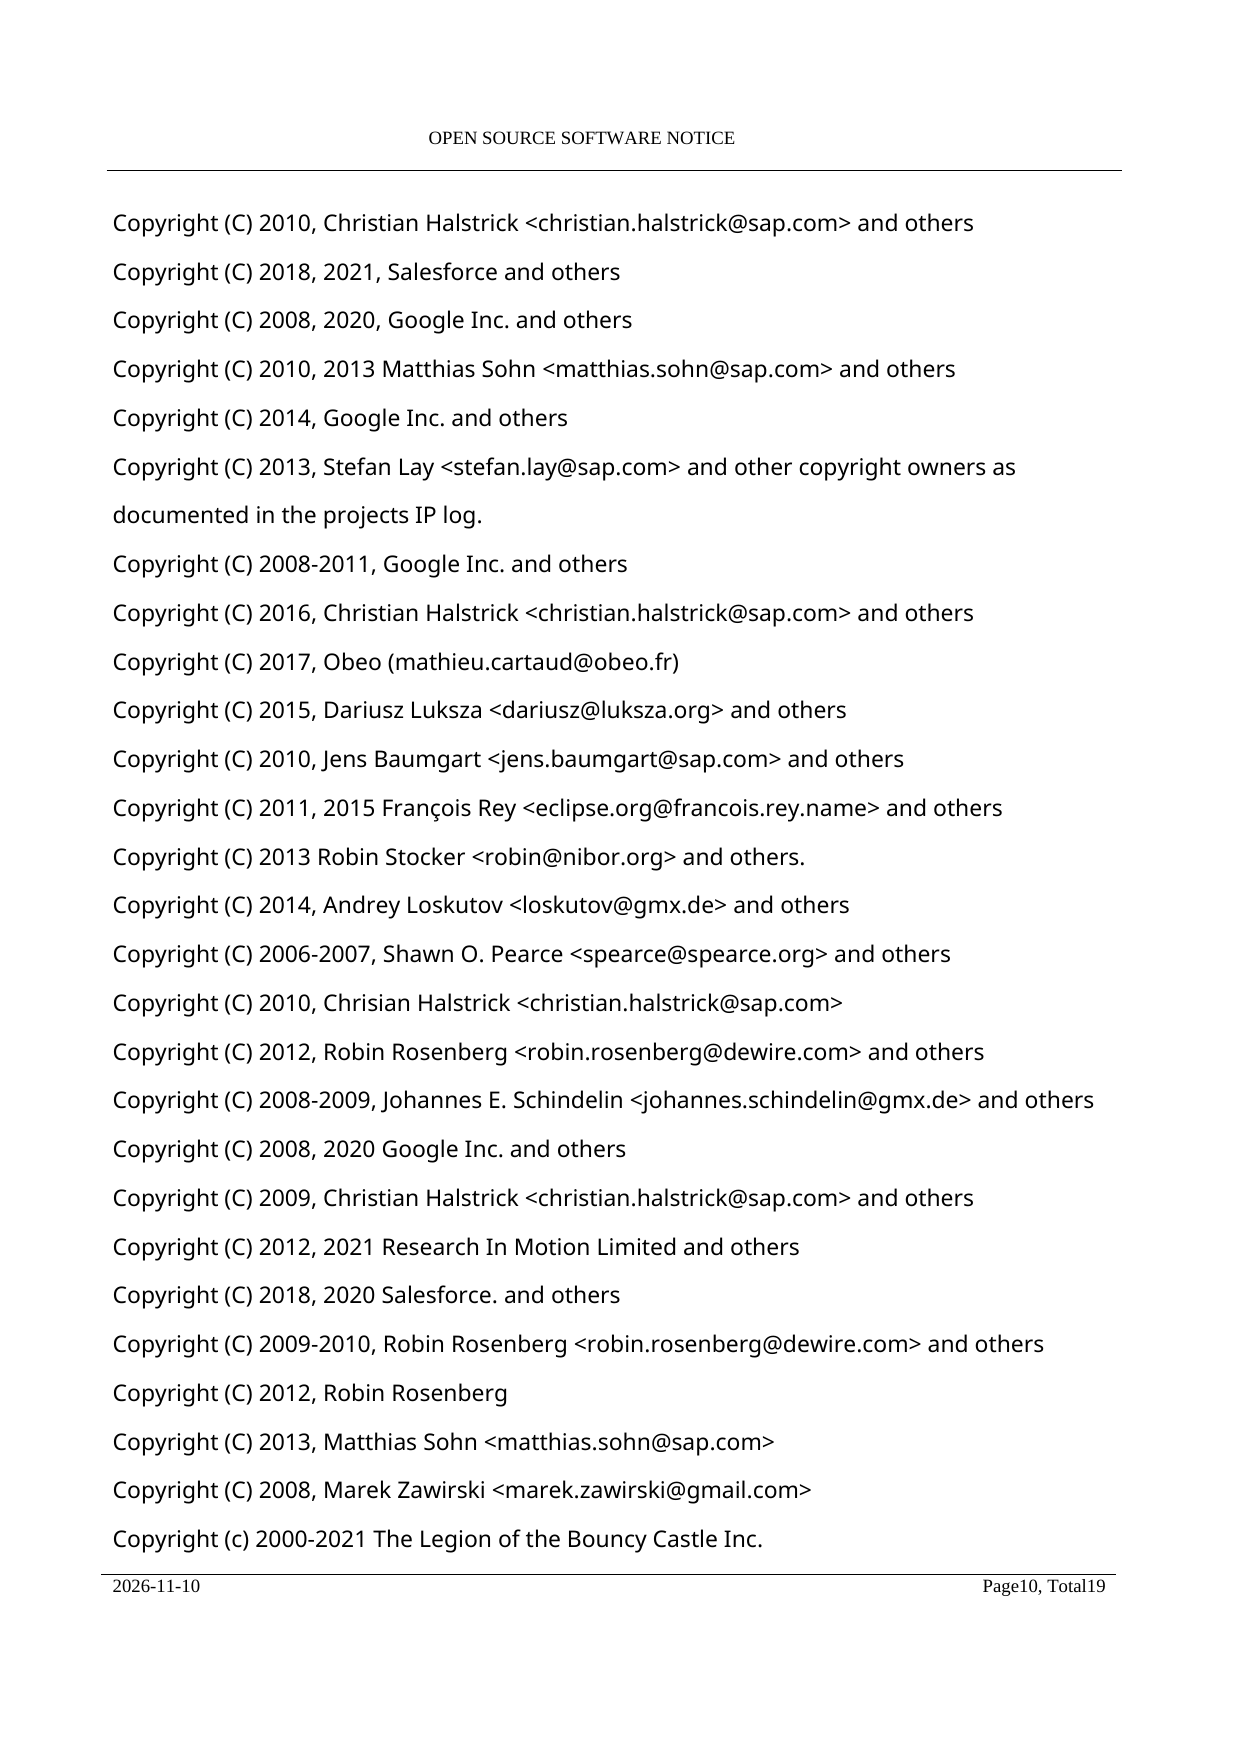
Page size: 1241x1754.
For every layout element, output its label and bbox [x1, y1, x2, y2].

text [112, 206, 1128, 1555]
